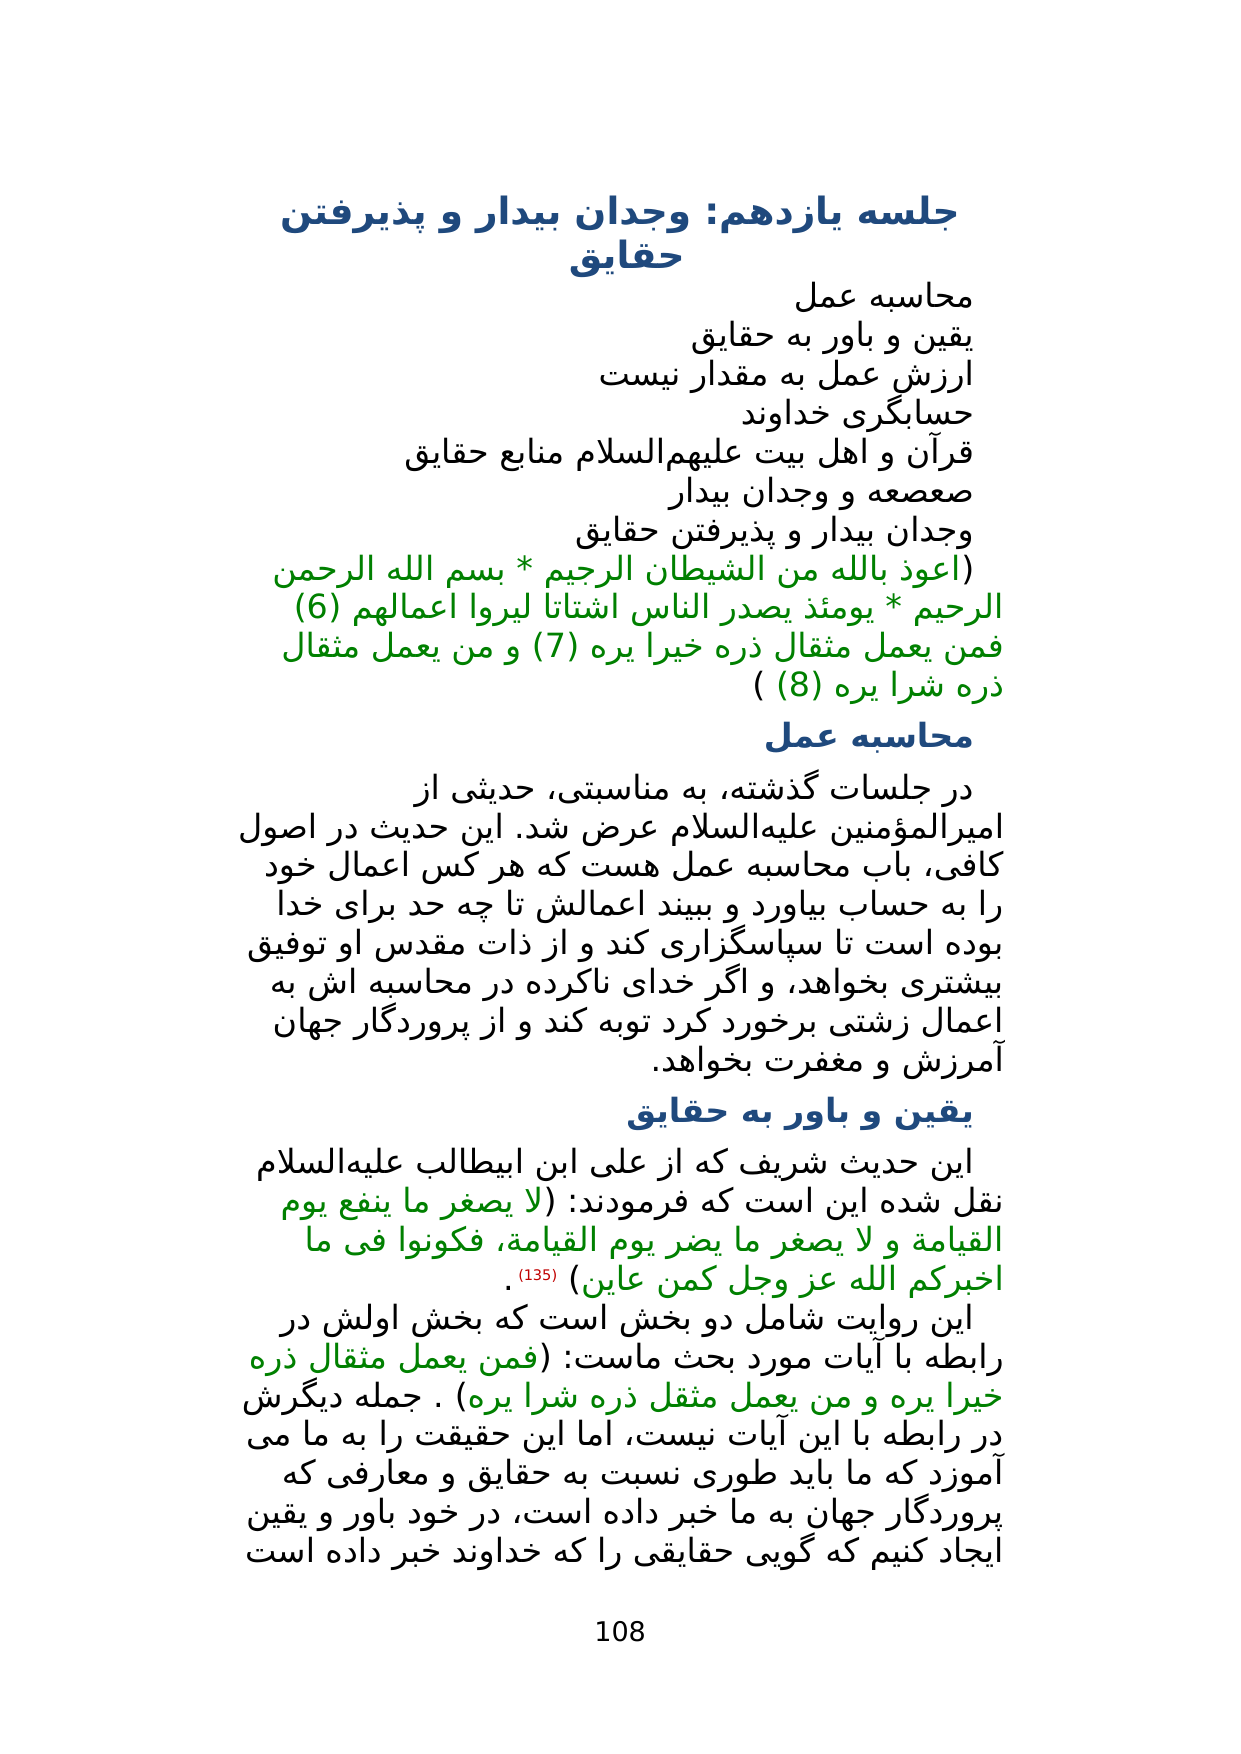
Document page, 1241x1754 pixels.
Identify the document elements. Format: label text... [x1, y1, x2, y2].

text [236, 1298, 1004, 1570]
text قرآن و اهل بيت عليهم‌السلام منابع حقايق [236, 432, 1004, 471]
text ارزش عمل به مقدار نيست [236, 355, 1004, 393]
subtitle محاسبه عمل [236, 717, 1004, 756]
subtitle جلسه يازدهم: وجدان بيدار و پذيرفتن حقايق [236, 190, 1004, 277]
text صعصعه و وجدان بيدار [236, 471, 1004, 510]
text در جلسات گذشته، به مناسبتى، حديثى از اميرالمؤمنين عليه‌السلام عرض شد. اين حديث در اصول كافى، باب محاسبه عمل هست كه هر كس اعمال خود را به حساب بياورد و ببيند اعمالش تا چه حد براى خدا بوده است تا سپاسگزارى كند و از ذات مقدس او توفيق بيشترى بخواهد، و اگر خداى ناكرده در محاسبه اش به اعمال زشتى برخورد كرد توبه كند و از پروردگار جهان آمرزش و مغفرت بخواهد. [236, 768, 1004, 1079]
text اين حديث شريف كه از على ابن ابيطالب عليه‌السلام نقل شده اين است كه فرمودند: (لا يصغر ما ينفع يوم القيامة و لا يصغر ما يضر يوم القيامة، فكونوا فى ما اخبركم الله عز وجل كمن عاين) (135) . [236, 1143, 1004, 1298]
subtitle يقين و باور به حقايق [236, 1092, 1004, 1130]
text حسابگرى خداوند [236, 393, 1004, 432]
text يقين و باور به حقايق [236, 316, 1004, 355]
text وجدان بيدار و پذيرفتن حقايق [236, 510, 1004, 549]
text (اعوذ بالله من الشيطان الرجيم * بسم الله الرحمن الرحيم * يومئذ يصدر الناس اشتاتا ليروا اعمالهم (6) فمن يعمل مثقال ذره خيرا يره (7) و من يعمل مثقال ذره شرا يره (8) ) [236, 549, 1004, 704]
text محاسبه عمل [236, 277, 1004, 316]
